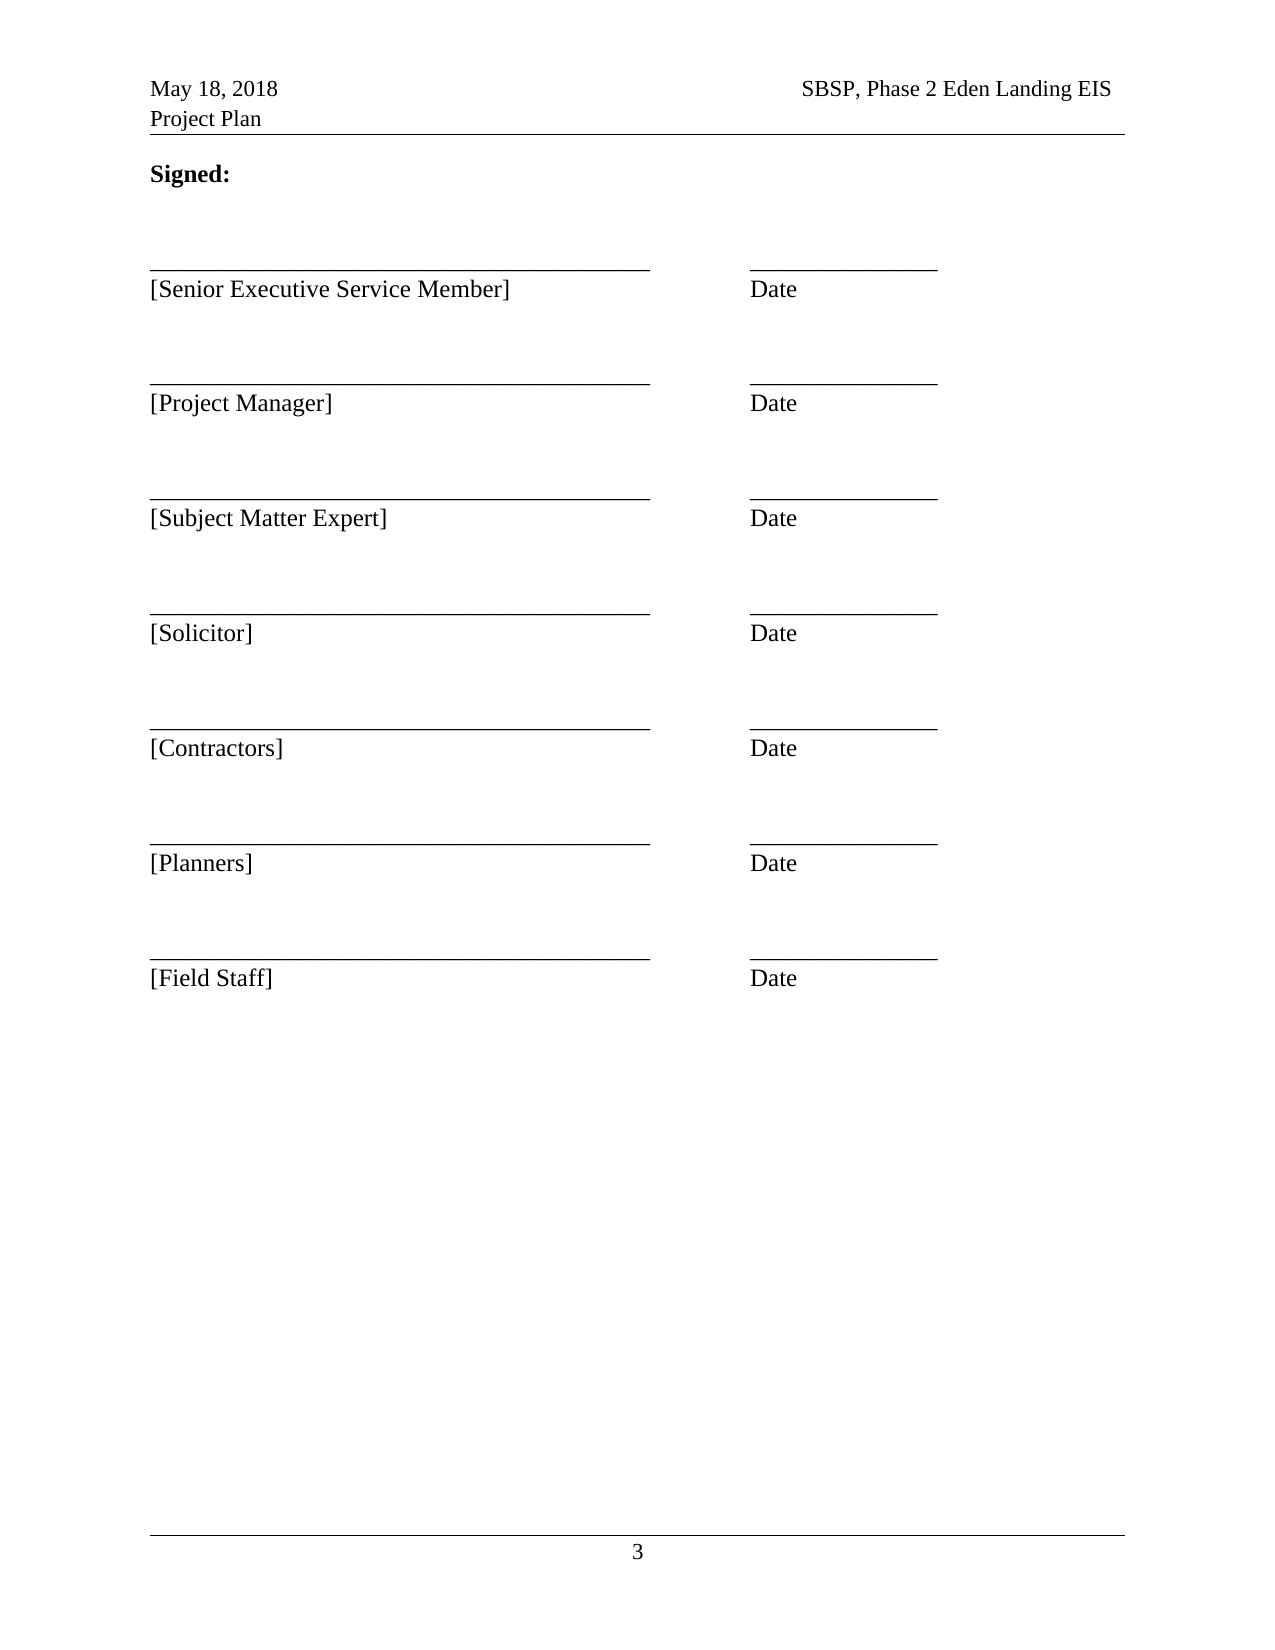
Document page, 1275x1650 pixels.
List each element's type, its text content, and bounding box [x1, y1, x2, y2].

text ________________________________________ _______________ [150, 589, 1125, 618]
text [Field Staff] Date [150, 963, 1125, 992]
text [Senior Executive Service Member] Date [150, 274, 1125, 302]
text ________________________________________ _______________ [150, 474, 1125, 503]
text ________________________________________ _______________ [150, 704, 1125, 733]
text [Project Manager] Date [150, 388, 1125, 417]
text ________________________________________ _______________ [150, 819, 1125, 848]
text ________________________________________ _______________ [150, 245, 1125, 274]
text [Planners] Date [150, 848, 1125, 877]
text [Contractors] Date [150, 733, 1125, 762]
text ________________________________________ _______________ [150, 359, 1125, 388]
text [Solicitor] Date [150, 618, 1125, 647]
text ________________________________________ _______________ [150, 934, 1125, 963]
text Signed: [150, 159, 1125, 188]
text [Subject Matter Expert] Date [150, 503, 1125, 532]
